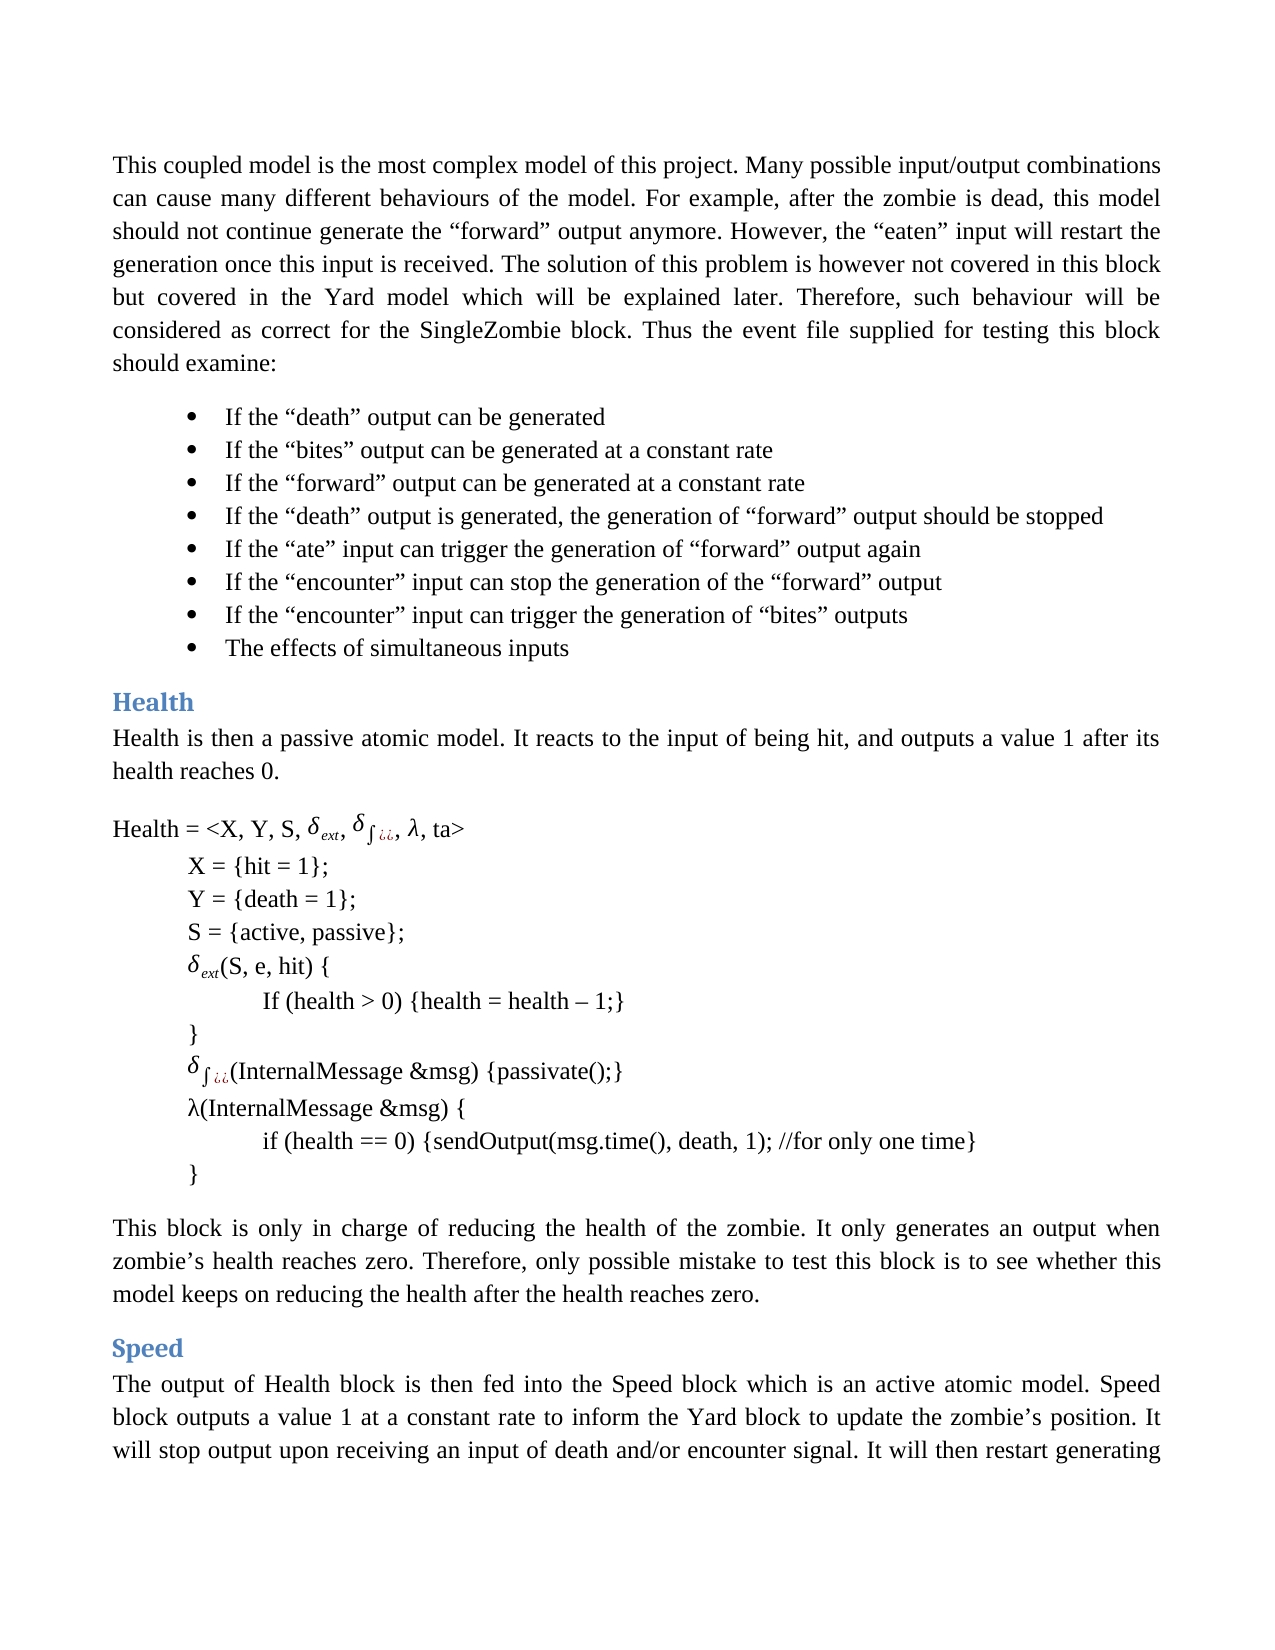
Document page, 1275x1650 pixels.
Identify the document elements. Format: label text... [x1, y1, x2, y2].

text This block is only in charge of reducing the health of the zombie. It only generates an output when zombie’s health reaches zero. Therefore, only possible mistake to test this block is to see whether this model keeps on reducing the health after the health reaches zero. [112, 1213, 1162, 1308]
list If the “bites” output can be generated at a constant rate [187, 435, 1162, 464]
text If (health > 0) {health = health – 1;} [112, 986, 1162, 1014]
text λ(InternalMessage &msg) { [112, 1093, 1162, 1122]
text X = {hit = 1}; [112, 851, 1162, 880]
text } [112, 1019, 1162, 1048]
list If the “ate” input can trigger the generation of “forward” output again [187, 534, 1162, 563]
text if (health == 0) {sendOutput(msg.time(), death, 1); //for only one time} [112, 1126, 1162, 1155]
text (S, e, hit) { [112, 950, 1162, 982]
list If the “death” output is generated, the generation of “forward” output should be stopped [187, 501, 1162, 530]
list If the “death” output can be generated [187, 402, 1162, 431]
list If the “forward” output can be generated at a constant rate [187, 468, 1162, 497]
text This coupled model is the most complex model of this project. Many possible input/output combinations can cause many different behaviours of the model. For example, after the zombie is dead, this model should not continue generate the “forward” output anymore. However, the “eaten” input will restart the generation once this input is received. The solution of this problem is however not covered in this block but covered in the Yard model which will be explained later. Therefore, such behaviour will be considered as correct for the SingleZombie block. Thus the event file supplied for testing this block should examine: [112, 150, 1162, 377]
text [112, 1369, 1162, 1464]
text S = {active, passive}; [112, 917, 1162, 946]
text Health = <X, Y, S, , , , ta> [112, 809, 1162, 847]
text } [112, 1159, 1162, 1188]
text Health is then a passive atomic model. It reacts to the input of being hit, and outputs a value 1 after its health reaches 0. [112, 723, 1162, 784]
list The effects of simultaneous inputs [187, 633, 1162, 662]
subtitle Health [112, 687, 1162, 718]
text (InternalMessage &msg) {passivate();} [112, 1052, 1162, 1089]
subtitle Speed [112, 1333, 1162, 1364]
text Y = {death = 1}; [112, 884, 1162, 913]
list If the “encounter” input can trigger the generation of “bites” outputs [187, 600, 1162, 629]
list If the “encounter” input can stop the generation of the “forward” output [187, 567, 1162, 596]
